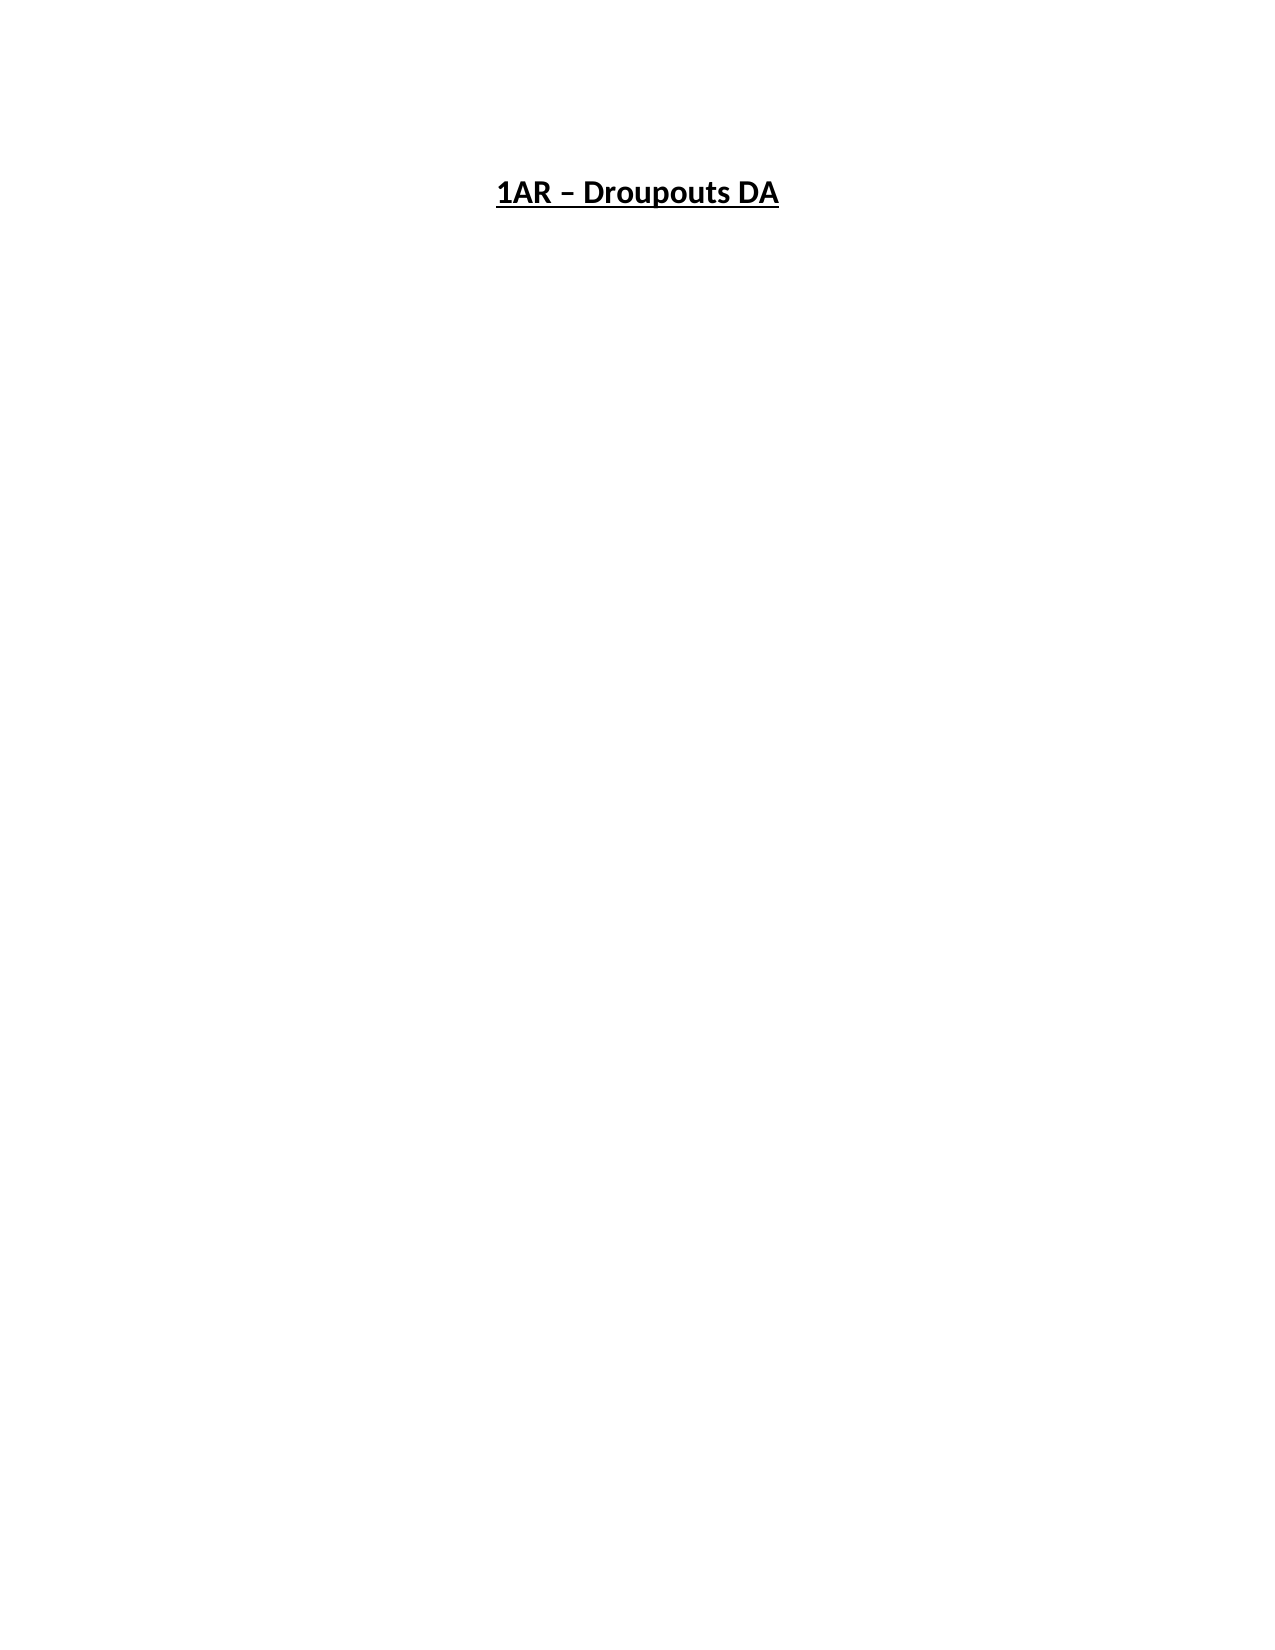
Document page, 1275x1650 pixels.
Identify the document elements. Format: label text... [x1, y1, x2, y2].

subtitle 1AR – Droupouts DA [187, 171, 1087, 212]
